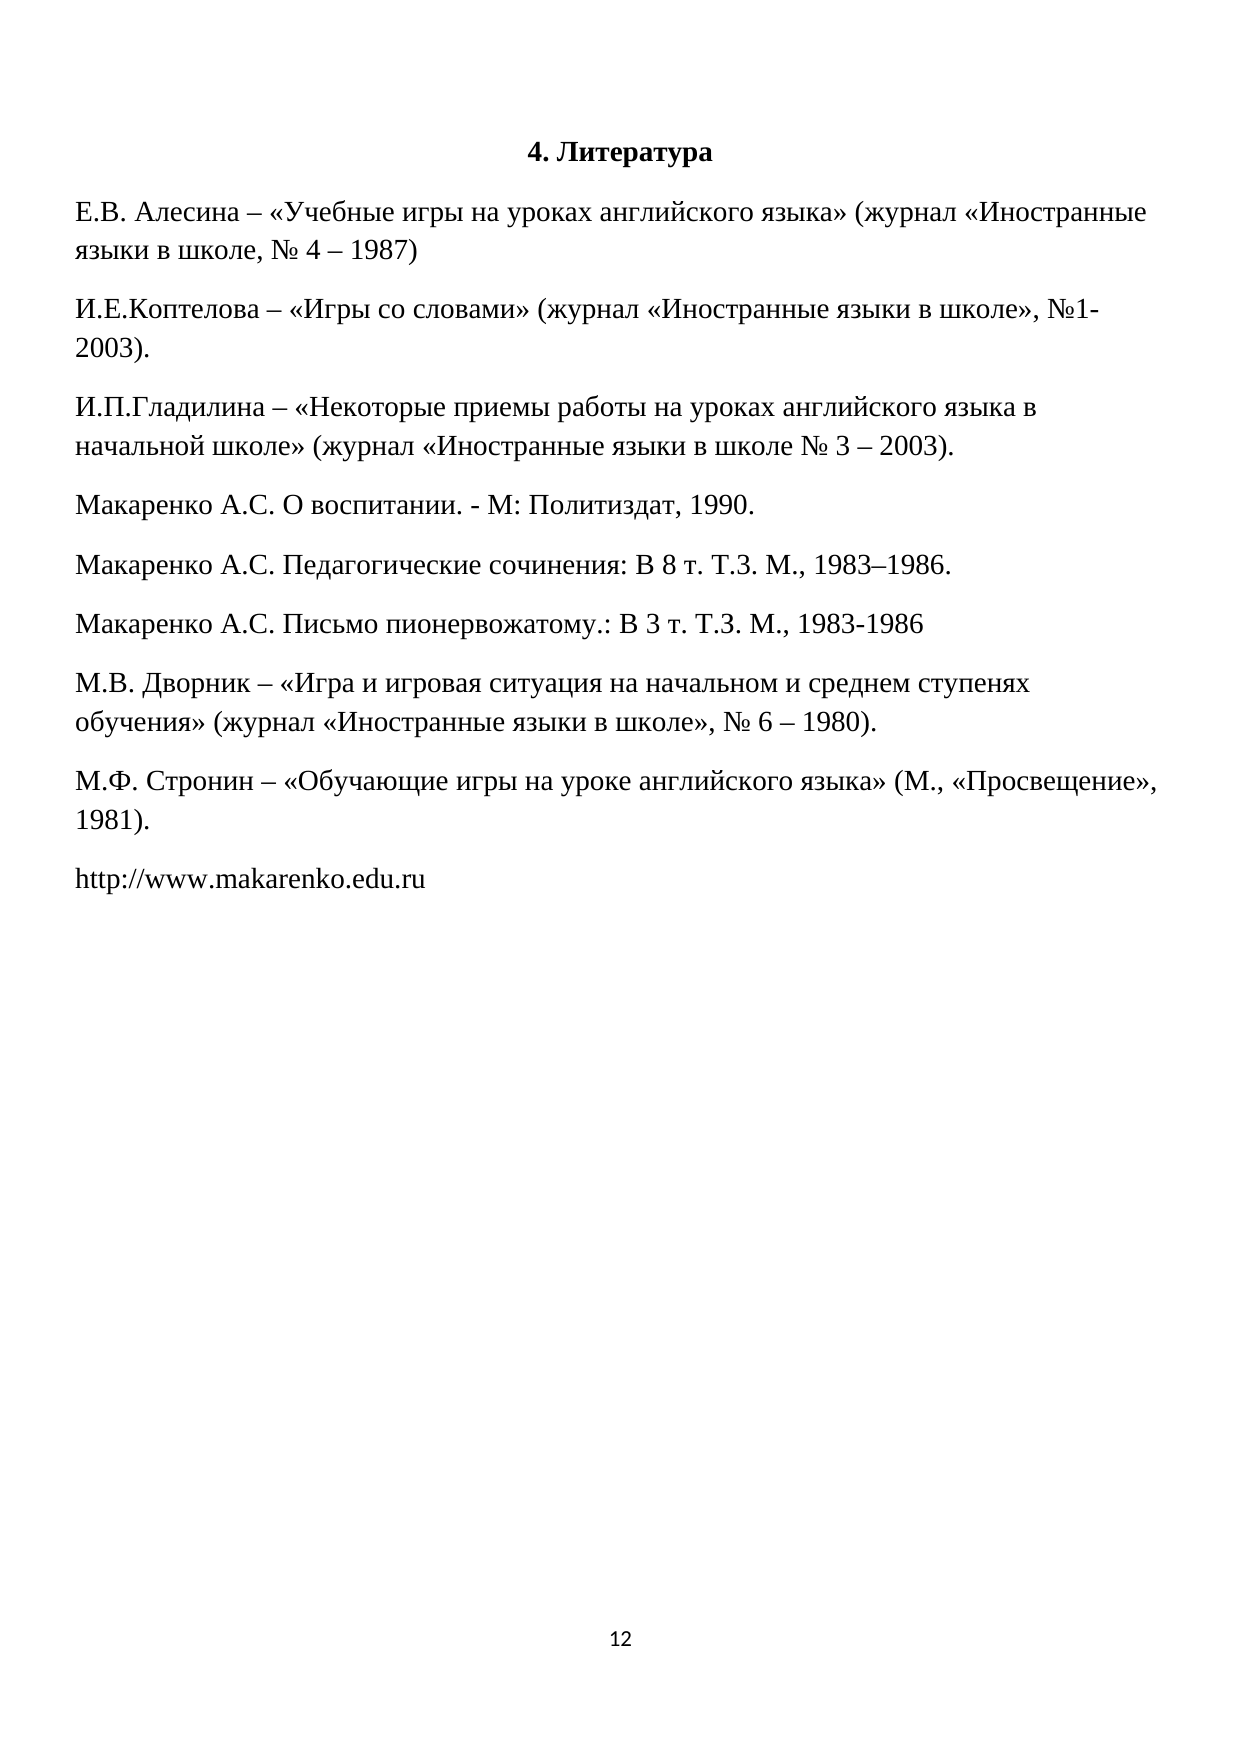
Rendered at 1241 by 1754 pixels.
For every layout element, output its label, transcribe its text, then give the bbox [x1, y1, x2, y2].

text И.П.Гладилина – «Некоторые приемы работы на уроках английского языка в начальной школе» (журнал «Иностранные языки в школе № 3 – 2003). [75, 389, 1165, 462]
text Макаренко А.С. О воспитании. - М: Политиздат, 1990. [75, 487, 1165, 521]
text Е.В. Алесина – «Учебные игры на уроках английского языка» (журнал «Иностранные языки в школе, № 4 – 1987) [75, 194, 1165, 266]
text М.Ф. Стронин – «Обучающие игры на уроке английского языка» (М., «Просвещение», 1981). [75, 763, 1165, 836]
text Макаренко А.С. Педагогические сочинения: В 8 т. Т.3. М., 1983–1986. [75, 547, 1165, 580]
text И.Е.Коптелова – «Игры со словами» (журнал «Иностранные языки в школе», №1-2003). [75, 292, 1165, 364]
text Макаренко А.С. Письмо пионервожатому.: В 3 т. Т.З. М., 1983-1986 [75, 606, 1165, 640]
text http://www.makarenko.edu.ru [75, 861, 1165, 895]
text 4. Литература [75, 134, 1165, 168]
text М.В. Дворник – «Игра и игровая ситуация на начальном и среднем ступенях обучения» (журнал «Иностранные языки в школе», № 6 – 1980). [75, 666, 1165, 738]
